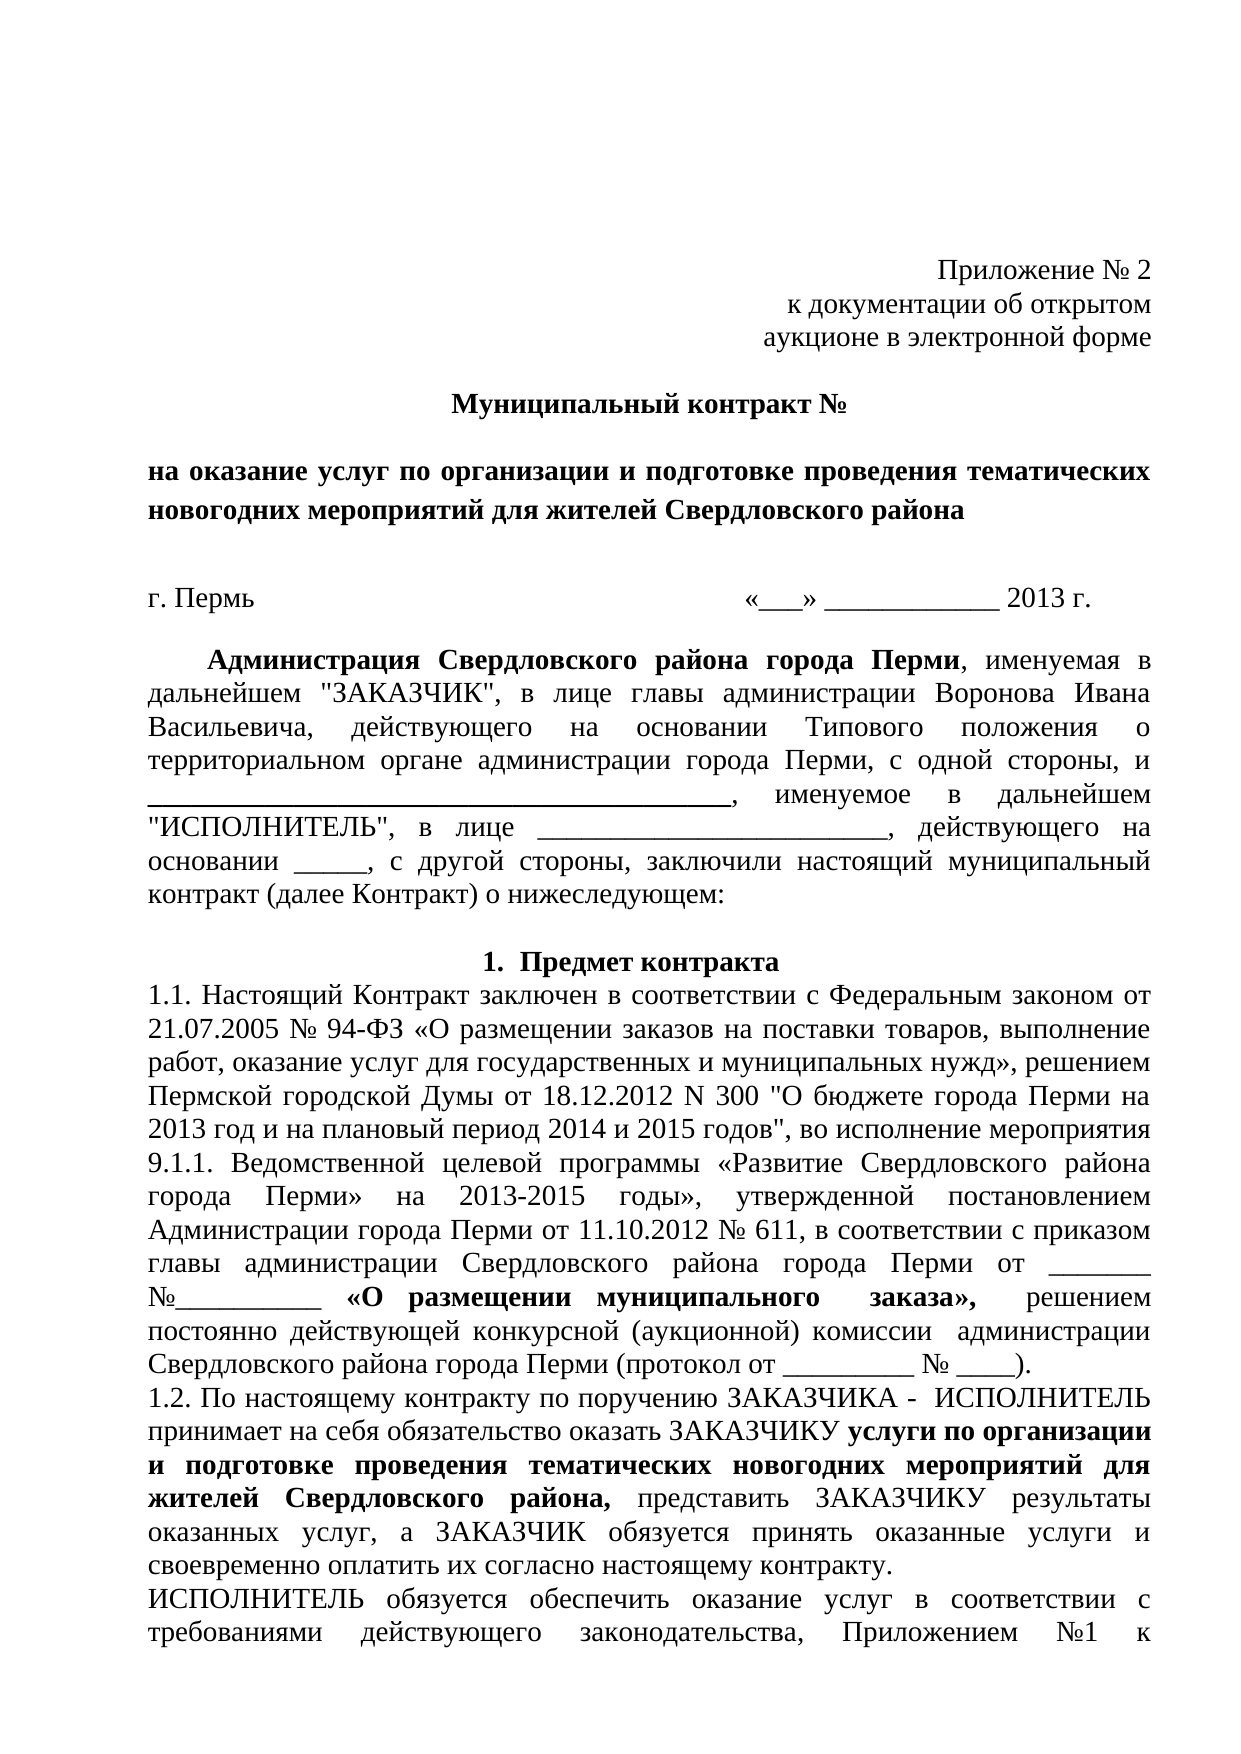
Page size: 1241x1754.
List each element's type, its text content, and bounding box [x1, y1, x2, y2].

text на оказание услуг по организации и подготовке проведения тематических новогодних мероприятий для жителей Свердловского района [148, 453, 1152, 526]
text Администрация Свердловского района города Перми, именуемая в дальнейшем "ЗАКАЗЧИК", в лице главы администрации Воронова Ивана Васильевича, действующего на основании Типового положения о территориальном органе администрации города Перми, с одной стороны, и ________________________________________, именуемое в дальнейшем "ИСПОЛНИТЕЛЬ", в лице ________________________, действующего на основании _____, с другой стороны, заключили настоящий муниципальный контракт (далее Контракт) о нижеследующем: [148, 642, 1152, 910]
list Предмет контракта [110, 944, 1152, 977]
text Муниципальный контракт № [148, 386, 1152, 420]
text 1.1. Настоящий Контракт заключен в соответствии с Федеральным законом от 21.07.2005 № 94-ФЗ «О размещении заказов на поставки товаров, выполнение работ, оказание услуг для государственных и муниципальных нужд», решением Пермской городской Думы от 18.12.2012 N 300 "О бюджете города Перми на 2013 год и на плановый период 2014 и 2015 годов", во исполнение мероприятия 9.1.1. Ведомственной целевой программы «Развитие Свердловского района города Перми» на 2013-2015 годы», утвержденной постановлением Администрации города Перми от 11.10.2012 № 611, в соответствии с приказом главы администрации Свердловского района города Перми от _______ №__________ «О размещении муниципального заказа», решением постоянно действующей конкурсной (аукционной) комиссии администрации Свердловского района города Перми (протокол от _________ № ____). [148, 977, 1152, 1380]
text аукционе в электронной форме [148, 319, 1152, 353]
text г. Пермь «___» ____________ . [148, 580, 1152, 614]
text Приложение № 2 [148, 252, 1152, 286]
text 1.2. По настоящему контракту по поручению ЗАКАЗЧИКА - ИСПОЛНИТЕЛЬ принимает на себя обязательство оказать ЗАКАЗЧИКУ услуги по организации и подготовке проведения тематических новогодних мероприятий для жителей Свердловского района, представить ЗАКАЗЧИКУ результаты оказанных услуг, а ЗАКАЗЧИК обязуется принять оказанные услуги и своевременно оплатить их согласно настоящему контракту. [148, 1380, 1152, 1581]
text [148, 1581, 1152, 1648]
text к документации об открытом [148, 286, 1152, 319]
